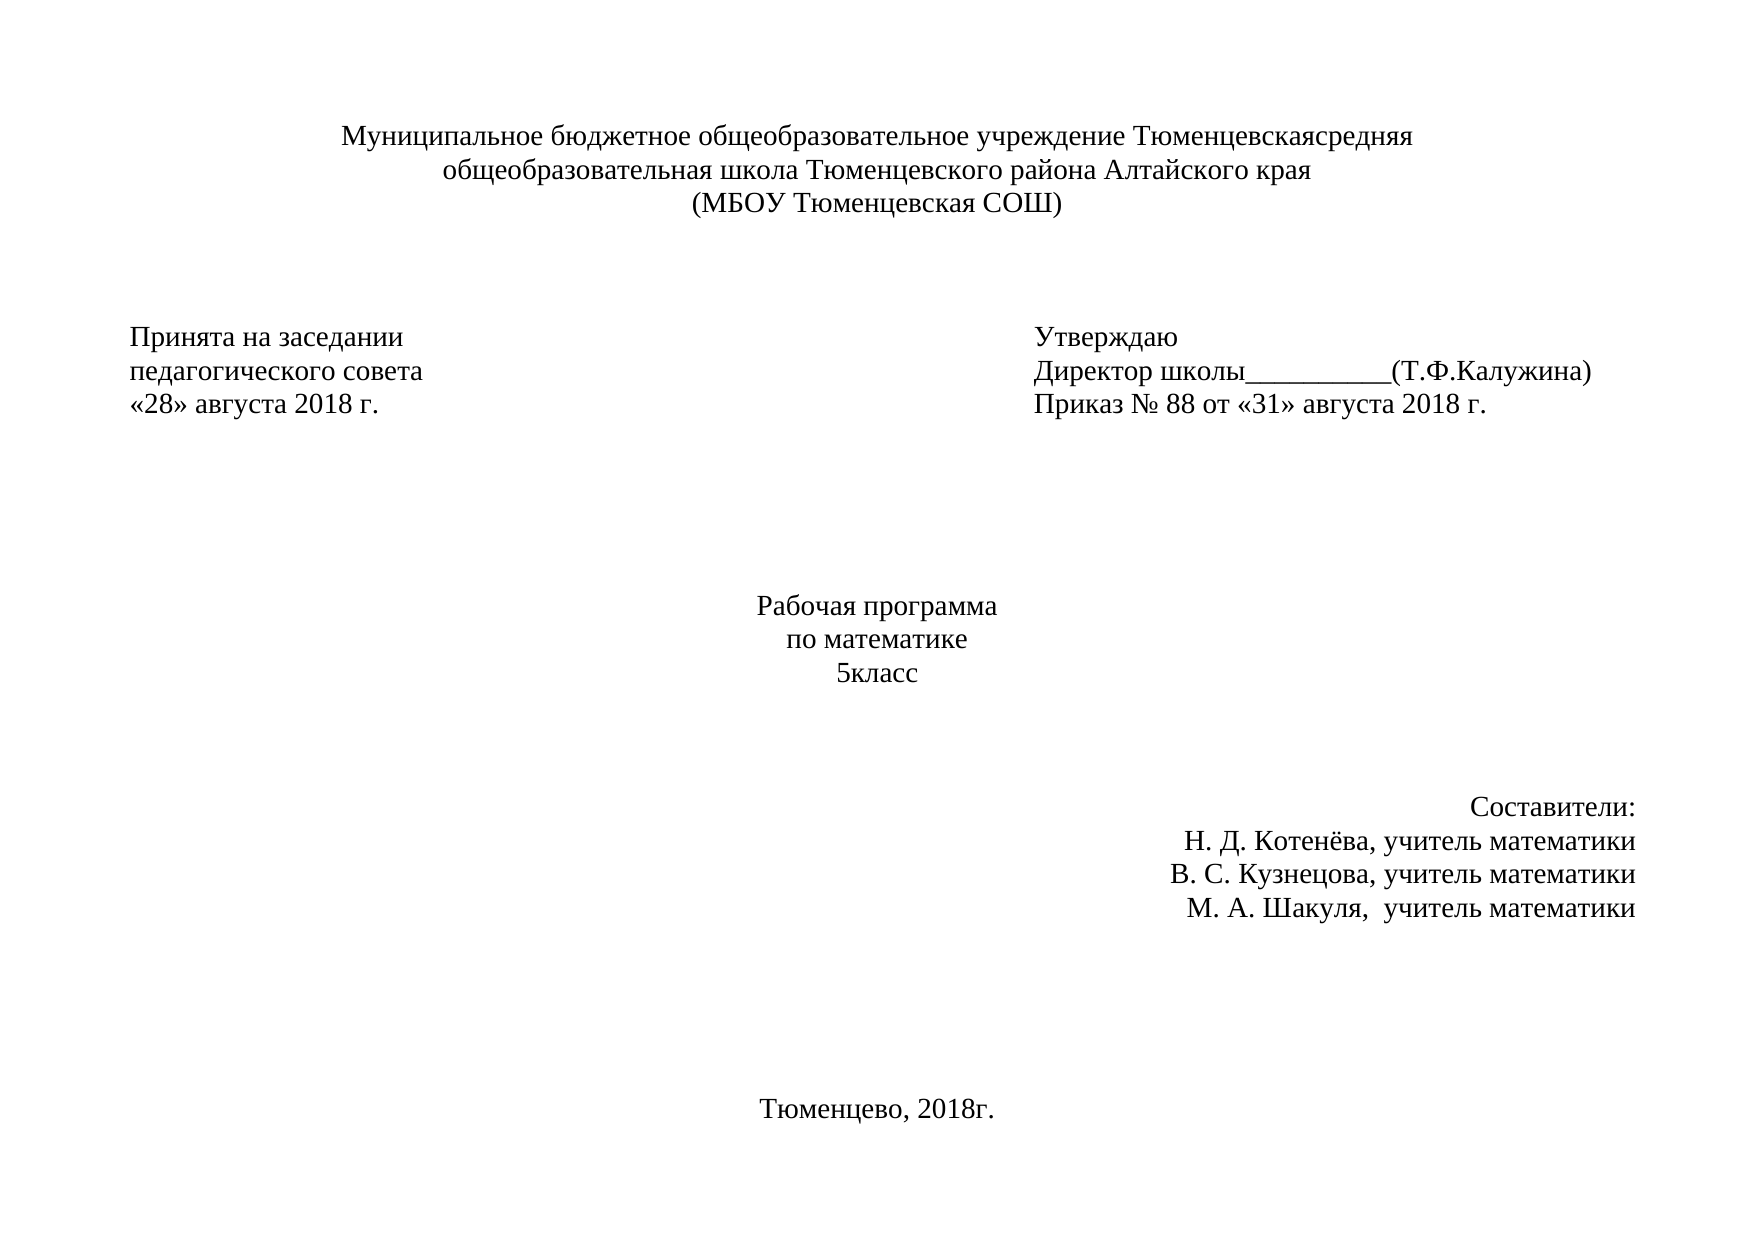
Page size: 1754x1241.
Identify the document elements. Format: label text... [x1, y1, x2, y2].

text Н. Д. Котенёва, учитель математики [118, 823, 1636, 856]
text В. С. Кузнецова, учитель математики [118, 856, 1636, 890]
text Муниципальное бюджетное общеобразовательное учреждение Тюменцевскаясредняя [118, 118, 1636, 152]
table_header Утверждаю Директор школы__________(Т.Ф.Калужина) Приказ № 88 от «31» августа 2018 г. [1023, 320, 1754, 420]
text общеобразовательная школа Тюменцевского района Алтайского края [118, 152, 1636, 185]
text Тюменцево, 2018г. [118, 1091, 1636, 1124]
text Составители: [118, 789, 1636, 823]
text по математике [118, 621, 1636, 655]
text 5класс [118, 655, 1636, 688]
table_header Принята на заседании педагогического совета «28» августа 2018 г. [118, 320, 1022, 420]
text (МБОУ Тюменцевская СОШ) [118, 185, 1636, 219]
text М. А. Шакуля, учитель математики [118, 890, 1636, 923]
text Рабочая программа [118, 588, 1636, 621]
